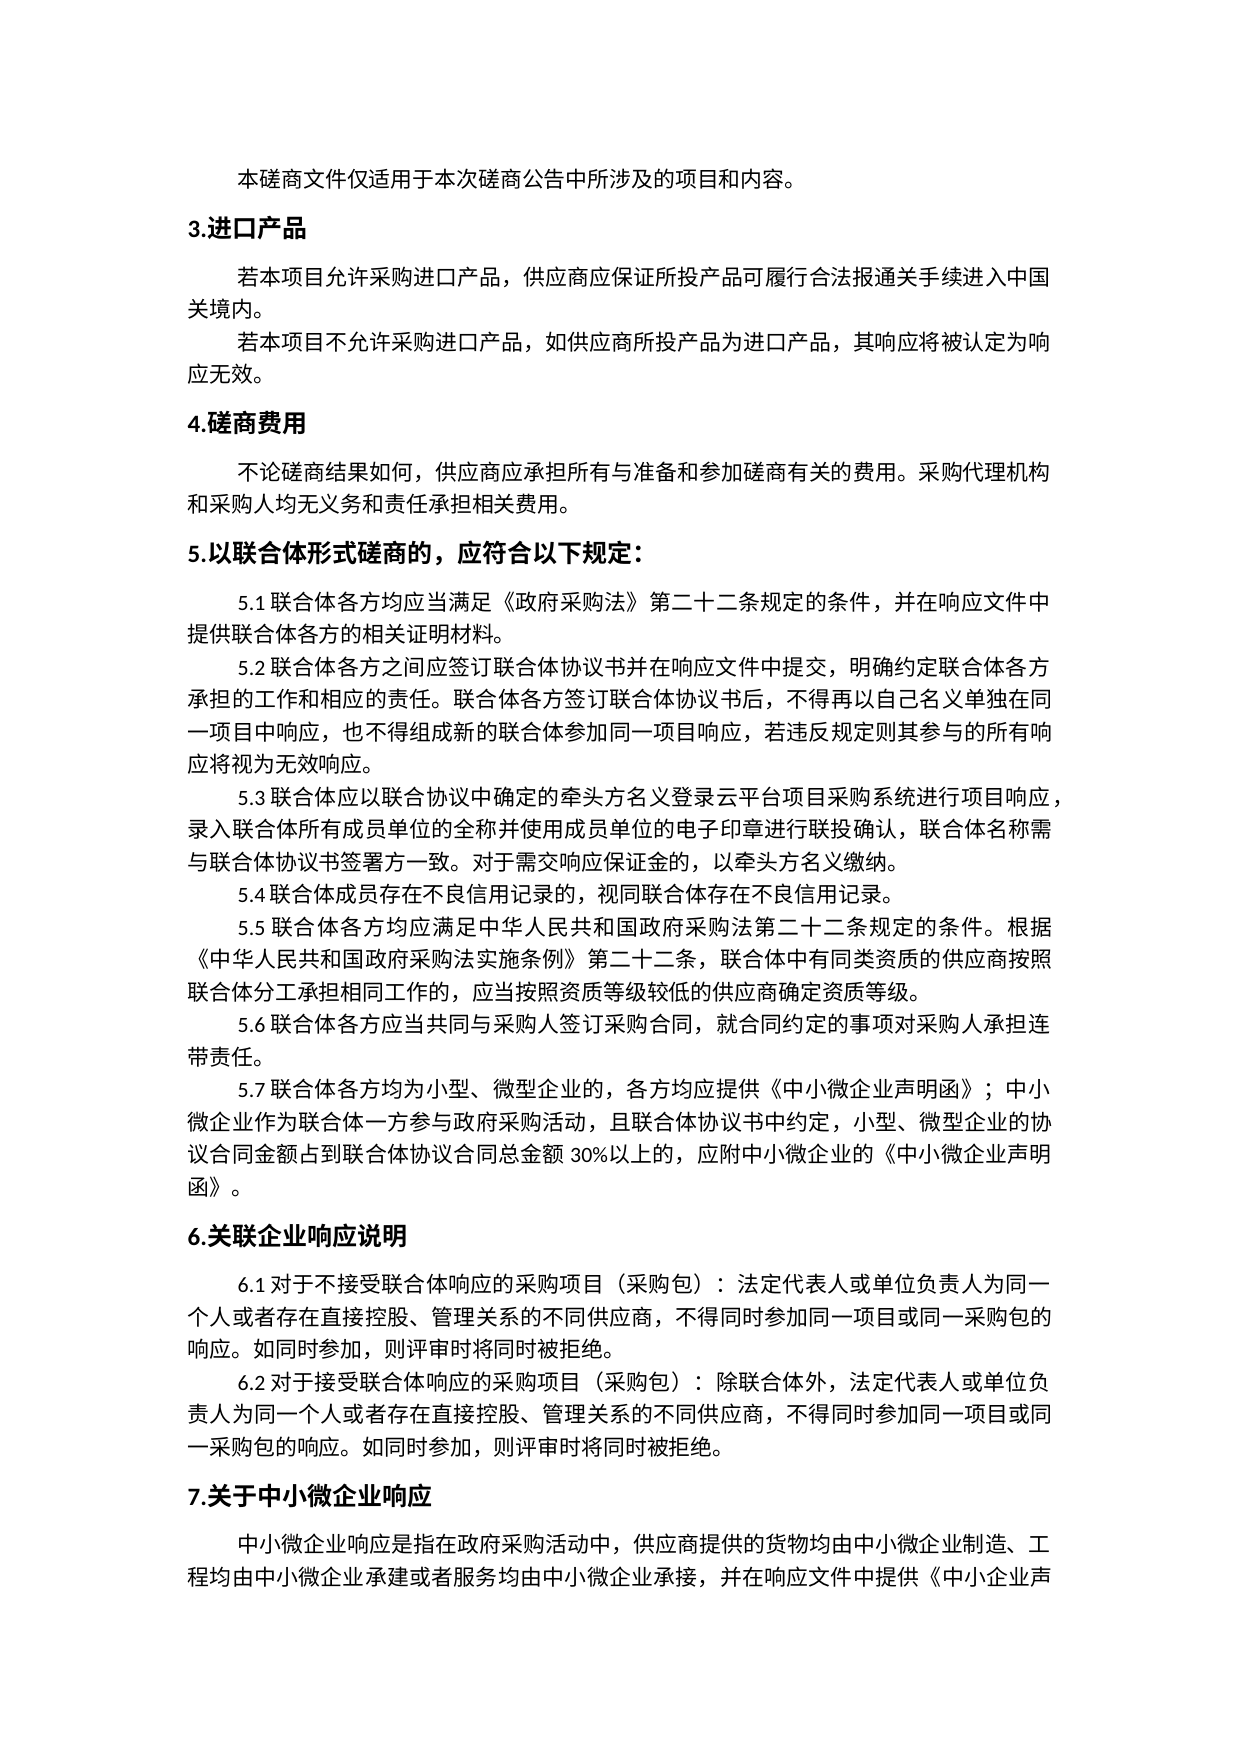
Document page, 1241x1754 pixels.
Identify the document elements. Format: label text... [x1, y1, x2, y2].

text 本磋商文件仅适用于本次磋商公告中所涉及的项目和内容。 [187, 162, 1053, 194]
text 6.1对于不接受联合体响应的采购项目（采购包）：法定代表人或单位负责人为同一个人或者存在直接控股、管理关系的不同供应商，不得同时参加同一项目或同一采购包的响应。如同时参加，则评审时将同时被拒绝。 [187, 1267, 1053, 1364]
text 5.2联合体各方之间应签订联合体协议书并在响应文件中提交，明确约定联合体各方承担的工作和相应的责任。联合体各方签订联合体协议书后，不得再以自己名义单独在同一项目中响应，也不得组成新的联合体参加同一项目响应，若违反规定则其参与的所有响应将视为无效响应。 [187, 649, 1053, 779]
text 不论磋商结果如何，供应商应承担所有与准备和参加磋商有关的费用。采购代理机构和采购人均无义务和责任承担相关费用。 [187, 454, 1053, 519]
text 6.关联企业响应说明 [187, 1202, 1053, 1267]
text 5.1联合体各方均应当满足《政府采购法》第二十二条规定的条件，并在响应文件中提供联合体各方的相关证明材料。 [187, 584, 1053, 649]
text 5.4联合体成员存在不良信用记录的，视同联合体存在不良信用记录。 [187, 877, 1053, 909]
text 3.进口产品 [187, 194, 1053, 259]
text 7.关于中小微企业响应 [187, 1462, 1053, 1527]
text 若本项目允许采购进口产品，供应商应保证所投产品可履行合法报通关手续进入中国关境内。 [187, 259, 1053, 324]
text 4.磋商费用 [187, 389, 1053, 454]
text 若本项目不允许采购进口产品，如供应商所投产品为进口产品，其响应将被认定为响应无效。 [187, 324, 1053, 389]
text 5.7联合体各方均为小型、微型企业的，各方均应提供《中小微企业声明函》；中小微企业作为联合体一方参与政府采购活动，且联合体协议书中约定，小型、微型企业的协议合同金额占到联合体协议合同总金额30%以上的，应附中小微企业的《中小微企业声明函》。 [187, 1072, 1053, 1202]
text 5.3联合体应以联合协议中确定的牵头方名义登录云平台项目采购系统进行项目响应，录入联合体所有成员单位的全称并使用成员单位的电子印章进行联投确认，联合体名称需与联合体协议书签署方一致。对于需交响应保证金的，以牵头方名义缴纳。 [187, 779, 1053, 877]
text 5.5联合体各方均应满足中华人民共和国政府采购法第二十二条规定的条件。根据《中华人民共和国政府采购法实施条例》第二十二条，联合体中有同类资质的供应商按照联合体分工承担相同工作的，应当按照资质等级较低的供应商确定资质等级。 [187, 909, 1053, 1007]
text 5.6联合体各方应当共同与采购人签订采购合同，就合同约定的事项对采购人承担连带责任。 [187, 1007, 1053, 1072]
text 6.2对于接受联合体响应的采购项目（采购包）：除联合体外，法定代表人或单位负责人为同一个人或者存在直接控股、管理关系的不同供应商，不得同时参加同一项目或同一采购包的响应。如同时参加，则评审时将同时被拒绝。 [187, 1364, 1053, 1462]
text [187, 1527, 1053, 1592]
text 5.以联合体形式磋商的，应符合以下规定： [187, 519, 1053, 584]
